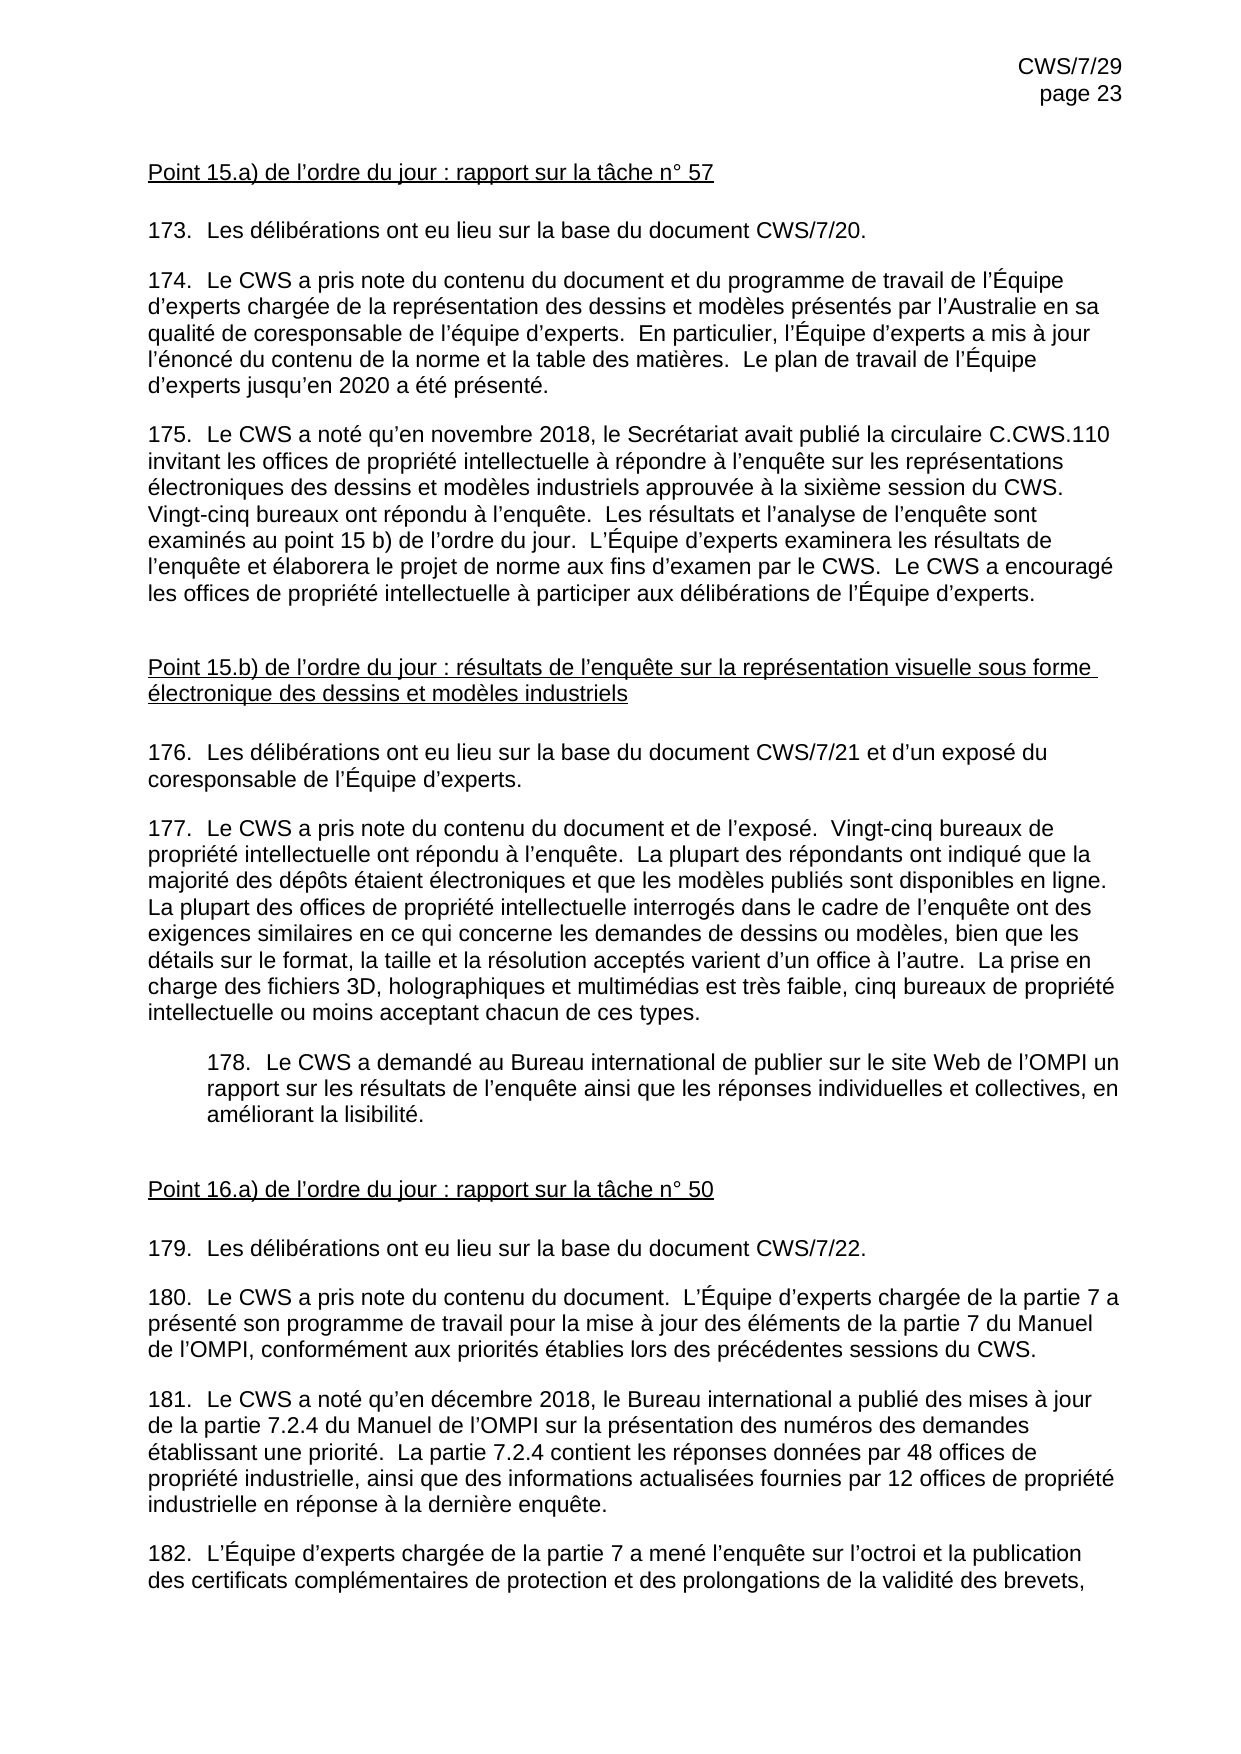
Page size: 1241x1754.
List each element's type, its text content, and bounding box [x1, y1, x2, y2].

text Le CWS a noté qu’en décembre 2018, le Bureau international a publié des mises à jour de la partie 7.2.4 du Manuel de l’OMPI sur la présentation des numéros des demandes établissant une priorité. La partie 7.2.4 contient les réponses données par 48 offices de propriété industrielle, ainsi que des informations actualisées fournies par 12 offices de propriété industrielle en réponse à la dernière enquête. [148, 1386, 1122, 1517]
text Le CWS a noté qu’en novembre 2018, le Secrétariat avait publié la circulaire C.CWS.110 invitant les offices de propriété intellectuelle à répondre à l’enquête sur les représentations électroniques des dessins et modèles industriels approuvée à la sixième session du CWS. Vingt-cinq bureaux ont répondu à l’enquête. Les résultats et l’analyse de l’enquête sont examinés au point 15 b) de l’ordre du jour. L’Équipe d’experts examinera les résultats de l’enquête et élaborera le projet de norme aux fins d’examen par le CWS. Le CWS a encouragé les offices de propriété intellectuelle à participer aux délibérations de l’Équipe d’experts. [148, 421, 1122, 606]
text Les délibérations ont eu lieu sur la base du document CWS/7/20. [148, 217, 1122, 244]
subtitle Point 15.a) de l’ordre du jour : rapport sur la tâche n° 57 [148, 158, 1122, 185]
text Les délibérations ont eu lieu sur la base du document CWS/7/22. [148, 1234, 1122, 1261]
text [148, 1540, 1122, 1593]
text Le CWS a pris note du contenu du document. L’Équipe d’experts chargée de la partie 7 a présenté son programme de travail pour la mise à jour des éléments de la partie 7 du Manuel de l’OMPI, conformément aux priorités établies lors des précédentes sessions du CWS. [148, 1284, 1122, 1363]
text Le CWS a pris note du contenu du document et de l’exposé. Vingt-cinq bureaux de propriété intellectuelle ont répondu à l’enquête. La plupart des répondants ont indiqué que la majorité des dépôts étaient électroniques et que les modèles publiés sont disponibles en ligne. La plupart des offices de propriété intellectuelle interrogés dans le cadre de l’enquête ont des exigences similaires en ce qui concerne les demandes de dessins ou modèles, bien que les détails sur le format, la taille et la résolution acceptés varient d’un office à l’autre. La prise en charge des fichiers 3D, holographiques et multimédias est très faible, cinq bureaux de propriété intellectuelle ou moins acceptant chacun de ces types. [148, 815, 1122, 1026]
subtitle Point 16.a) de l’ordre du jour : rapport sur la tâche n° 50 [148, 1176, 1122, 1202]
text Le CWS a demandé au Bureau international de publier sur le site Web de l’OMPI un rapport sur les résultats de l’enquête ainsi que les réponses individuelles et collectives, en améliorant la lisibilité. [207, 1048, 1122, 1128]
subtitle Point 15.b) de l’ordre du jour : résultats de l’enquête sur la représentation visuelle sous forme électronique des dessins et modèles industriels [148, 654, 1122, 707]
text Le CWS a pris note du contenu du document et du programme de travail de l’Équipe d’experts chargée de la représentation des dessins et modèles présentés par l’Australie en sa qualité de coresponsable de l’équipe d’experts. En particulier, l’Équipe d’experts a mis à jour l’énoncé du contenu de la norme et la table des matières. Le plan de travail de l’Équipe d’experts jusqu’en 2020 a été présenté. [148, 267, 1122, 398]
text Les délibérations ont eu lieu sur la base du document CWS/7/21 et d’un exposé du coresponsable de l’Équipe d’experts. [148, 739, 1122, 792]
